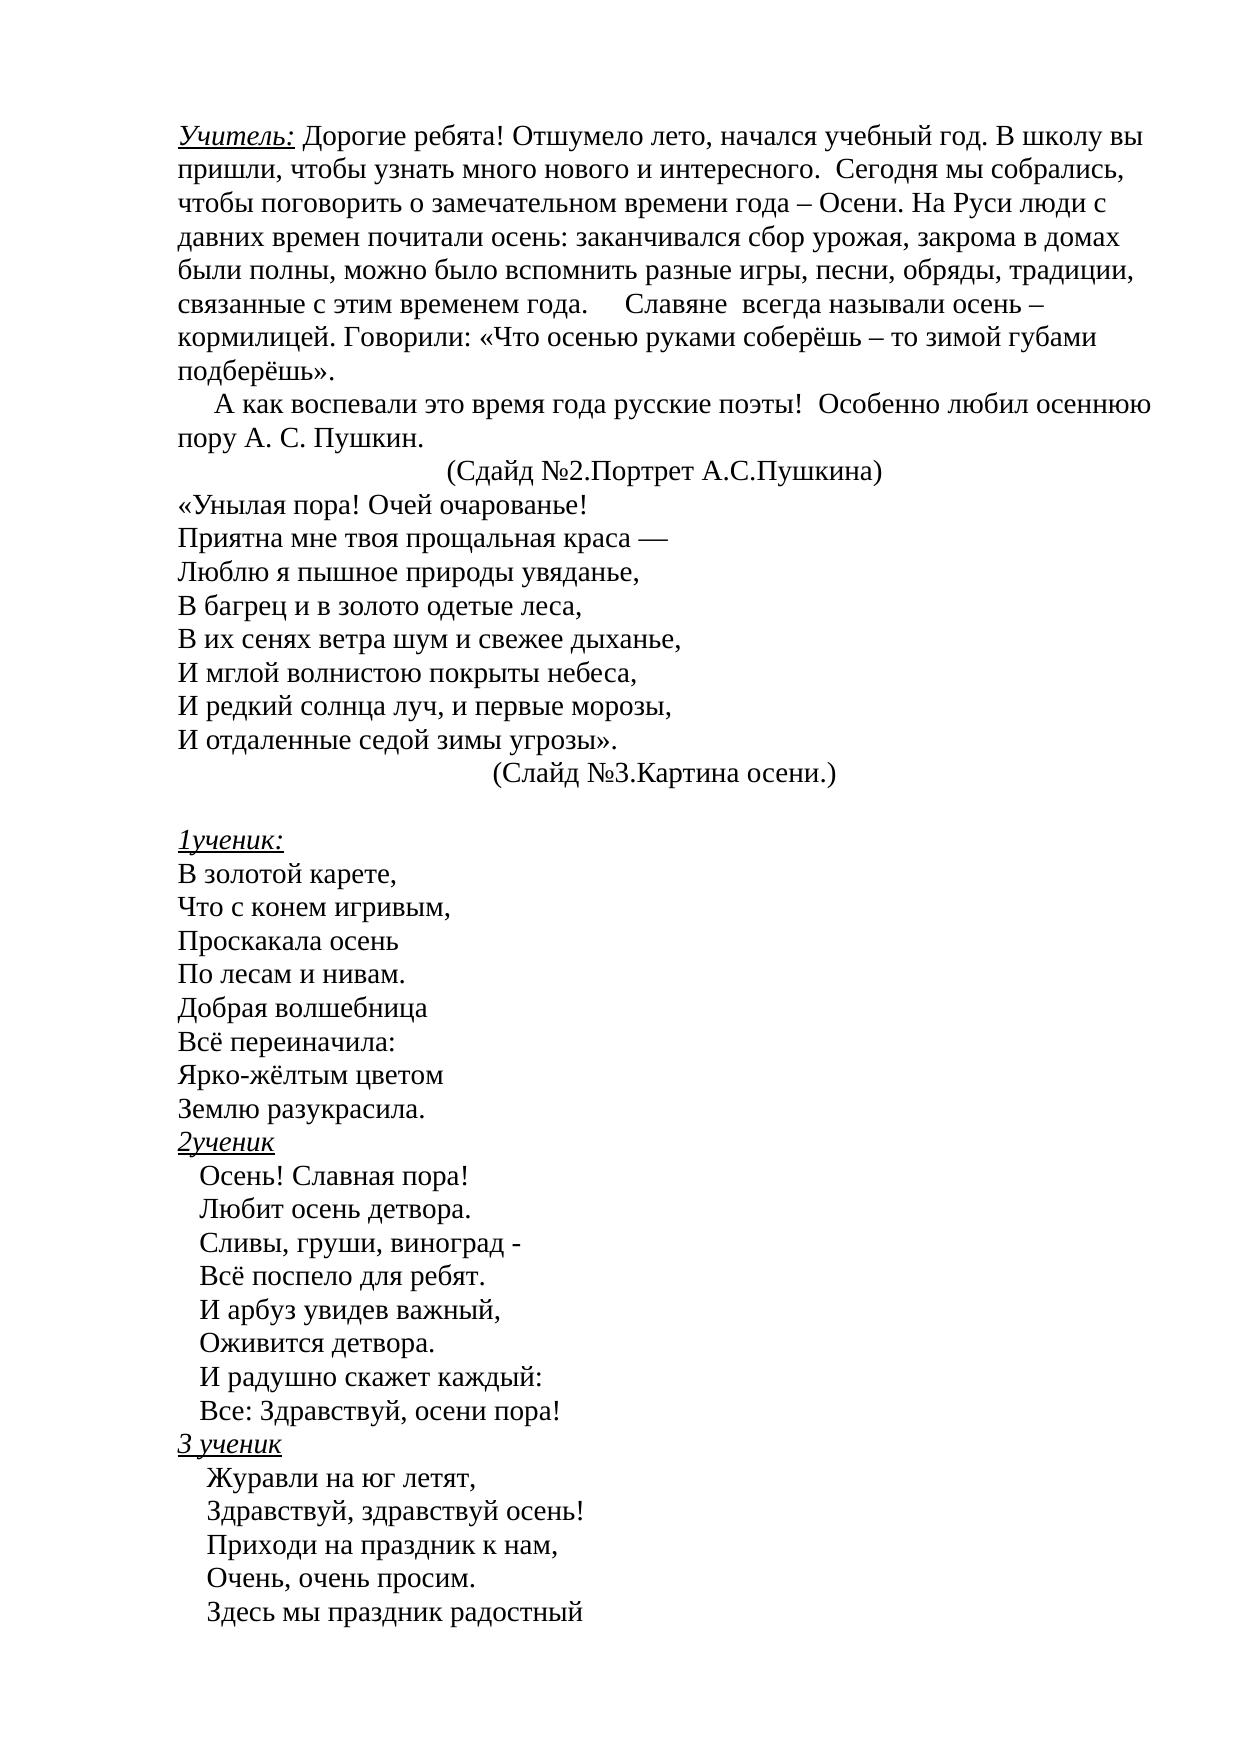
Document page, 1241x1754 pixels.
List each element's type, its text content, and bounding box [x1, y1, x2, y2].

text 2ученик [177, 1124, 1152, 1158]
text И редкий солнца луч, и первые морозы, [177, 688, 1152, 722]
text Всё поспело для ребят. [177, 1258, 1152, 1292]
text Учитель: Дорогие ребята! Отшумело лето, начался учебный год. В школу вы пришли, чтобы узнать много нового и интересного. Сегодня мы собрались, чтобы поговорить о замечательном времени года – Осени. На Руси люди с давних времен почитали осень: заканчивался сбор урожая, закрома в домах были полны, можно было вспомнить разные игры, песни, обряды, традиции, связанные с этим временем года. Славяне всегда называли осень – кормилицей. Говорили: «Что осенью руками соберёшь – то зимой губами подберёшь». [177, 118, 1152, 386]
text И радушно скажет каждый: [177, 1359, 1152, 1393]
text Приятна мне твоя прощальная краса — [177, 521, 1152, 554]
text Очень, очень просим. [177, 1560, 1152, 1594]
text И мглой волнистою покрыты небеса, [177, 655, 1152, 688]
text Приходи на праздник к нам, [177, 1527, 1152, 1560]
text И арбуз увидев важный, [177, 1292, 1152, 1326]
text 3 ученик [177, 1426, 1152, 1460]
text Все: Здравствуй, осени пора! [177, 1393, 1152, 1426]
text Здравствуй, здравствуй осень! [177, 1493, 1152, 1527]
text Оживится детвора. [177, 1326, 1152, 1359]
text И отдаленные седой зимы угрозы». [177, 722, 1152, 755]
text А как воспевали это время года русские поэты! Особенно любил осеннюю пору А. С. Пушкин. [177, 386, 1152, 453]
text Журавли на юг летят, [177, 1460, 1152, 1493]
text В их сенях ветра шум и свежее дыханье, [177, 621, 1152, 655]
text Осень! Славная пора! [177, 1158, 1152, 1191]
text (Слайд №3.Картина осени.) [177, 755, 1152, 789]
text 1ученик: [177, 822, 1152, 856]
text В золотой карете, Что с конем игривым, Проскакала осень По лесам и нивам. Добрая волшебница Всё переиначила: Ярко-жёлтым цветом Землю разукрасила. [177, 856, 1152, 1124]
text В багрец и в золото одетые леса, [177, 588, 1152, 621]
text «Унылая пора! Очей очарованье! [177, 487, 1152, 521]
text Сливы, груши, виноград - [177, 1225, 1152, 1258]
text Люблю я пышное природы увяданье, [177, 554, 1152, 588]
text (Сдайд №2.Портрет А.С.Пушкина) [177, 453, 1152, 487]
text Любит осень детвора. [177, 1191, 1152, 1225]
text Здесь мы праздник радостный [177, 1594, 1152, 1627]
